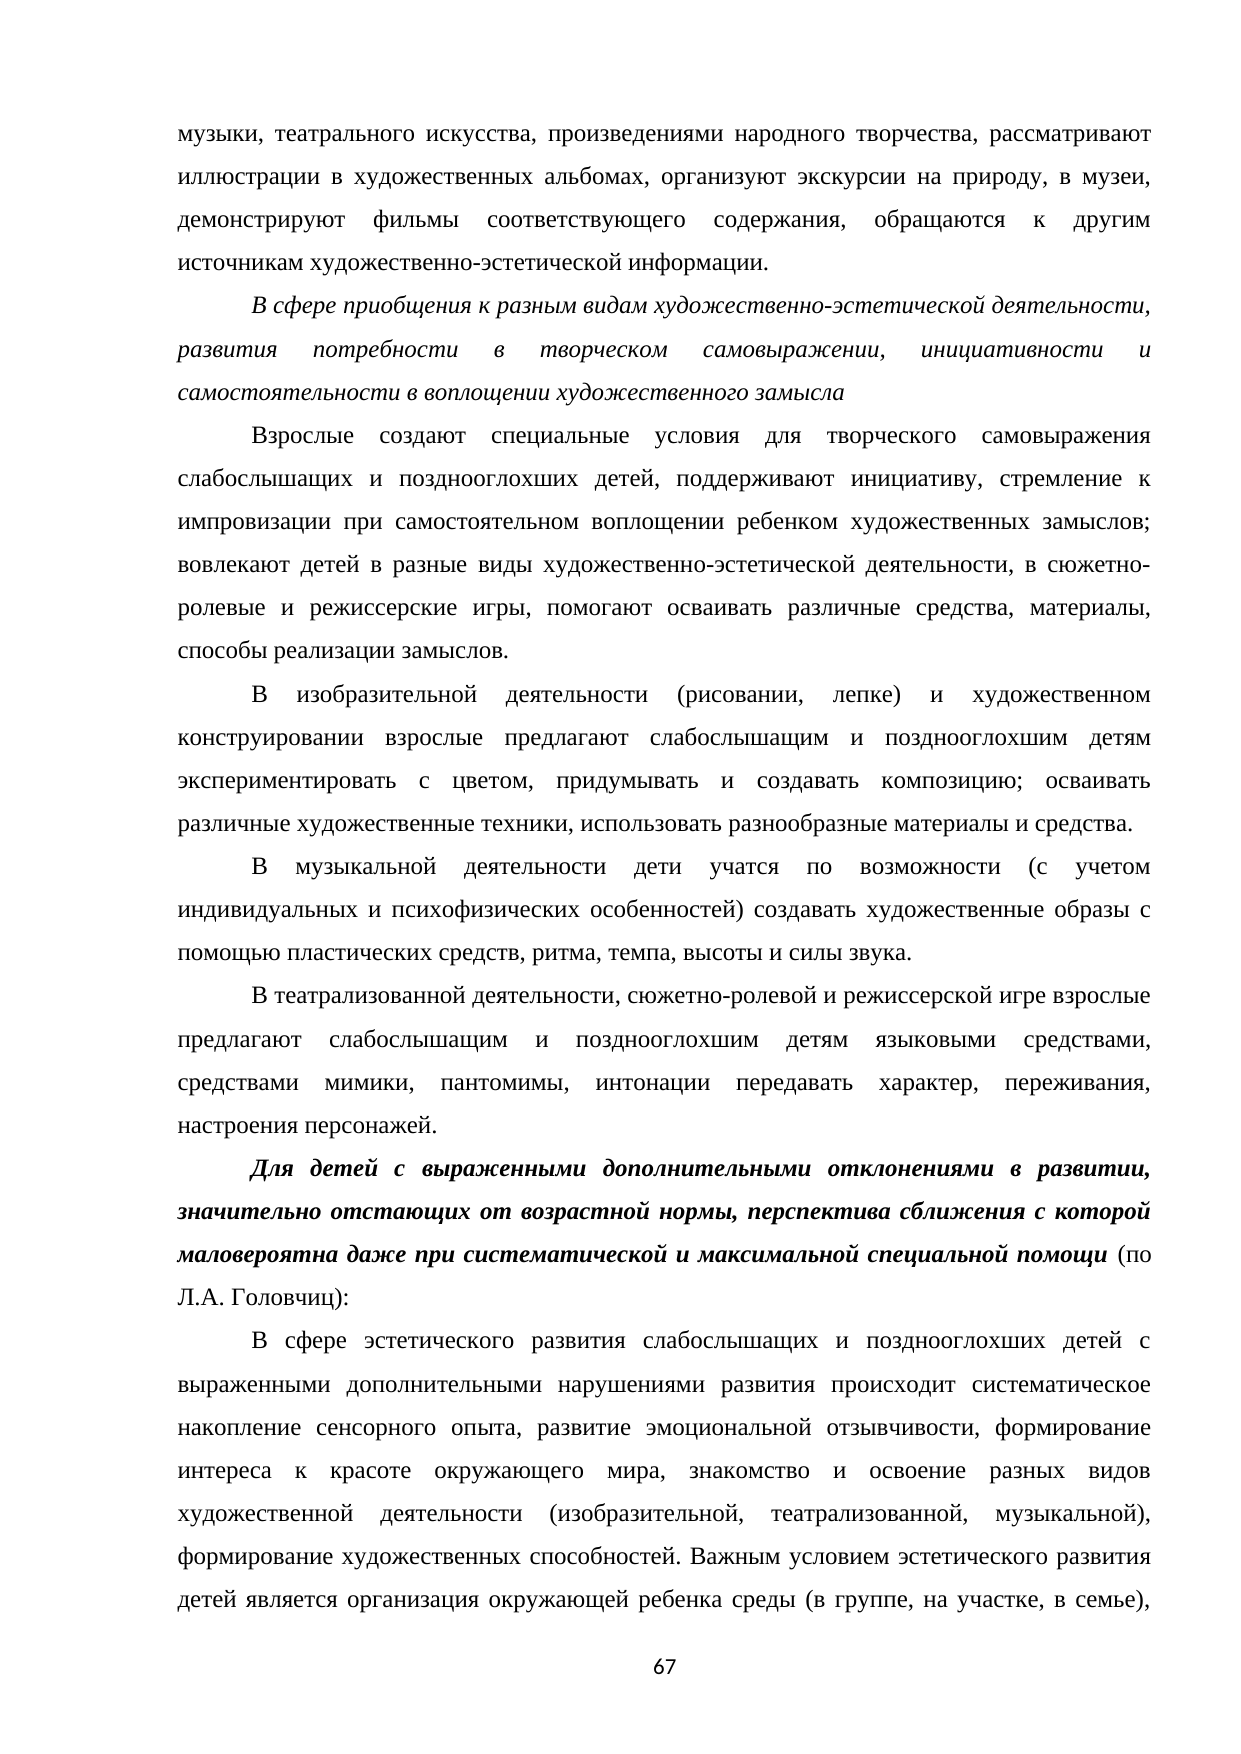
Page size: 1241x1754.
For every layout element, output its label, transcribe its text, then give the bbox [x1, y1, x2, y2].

text В сфере приобщения к разным видам художественно-эстетической деятельности, развития потребности в творческом самовыражении, инициативности и самостоятельности в воплощении художественного замысла [177, 291, 1152, 406]
text Взрослые создают специальные условия для творческого самовыражения слабослышащих и позднооглохших детей, поддерживают инициативу, стремление к импровизации при самостоятельном воплощении ребенком художественных замыслов; вовлекают детей в разные виды художественно-эстетической деятельности, в сюжетно-ролевые и режиссерские игры, помогают осваивать различные средства, материалы, способы реализации замыслов. [177, 420, 1152, 664]
text В изобразительной деятельности (рисовании, лепке) и художественном конструировании взрослые предлагают слабослышащим и позднооглохшим детям экспериментировать с цветом, придумывать и создавать композицию; осваивать различные художественные техники, использовать разнообразные материалы и средства. [177, 679, 1152, 837]
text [177, 118, 1152, 276]
text В музыкальной деятельности дети учатся по возможности (с учетом индивидуальных и психофизических особенностей) создавать художественные образы с помощью пластических средств, ритма, темпа, высоты и силы звука. [177, 851, 1152, 966]
text Для детей с выраженными дополнительными отклонениями в развитии, значительно отстающих от возрастной нормы, перспектива сближения с которой маловероятна даже при систематической и максимальной специальной помощи (по Л.А. Головчиц): [177, 1153, 1152, 1311]
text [177, 1326, 1152, 1613]
text В театрализованной деятельности, сюжетно-ролевой и режиссерской игре взрослые предлагают слабослышащим и позднооглохшим детям языковыми средствами, средствами мимики, пантомимы, интонации передавать характер, переживания, настроения персонажей. [177, 981, 1152, 1139]
